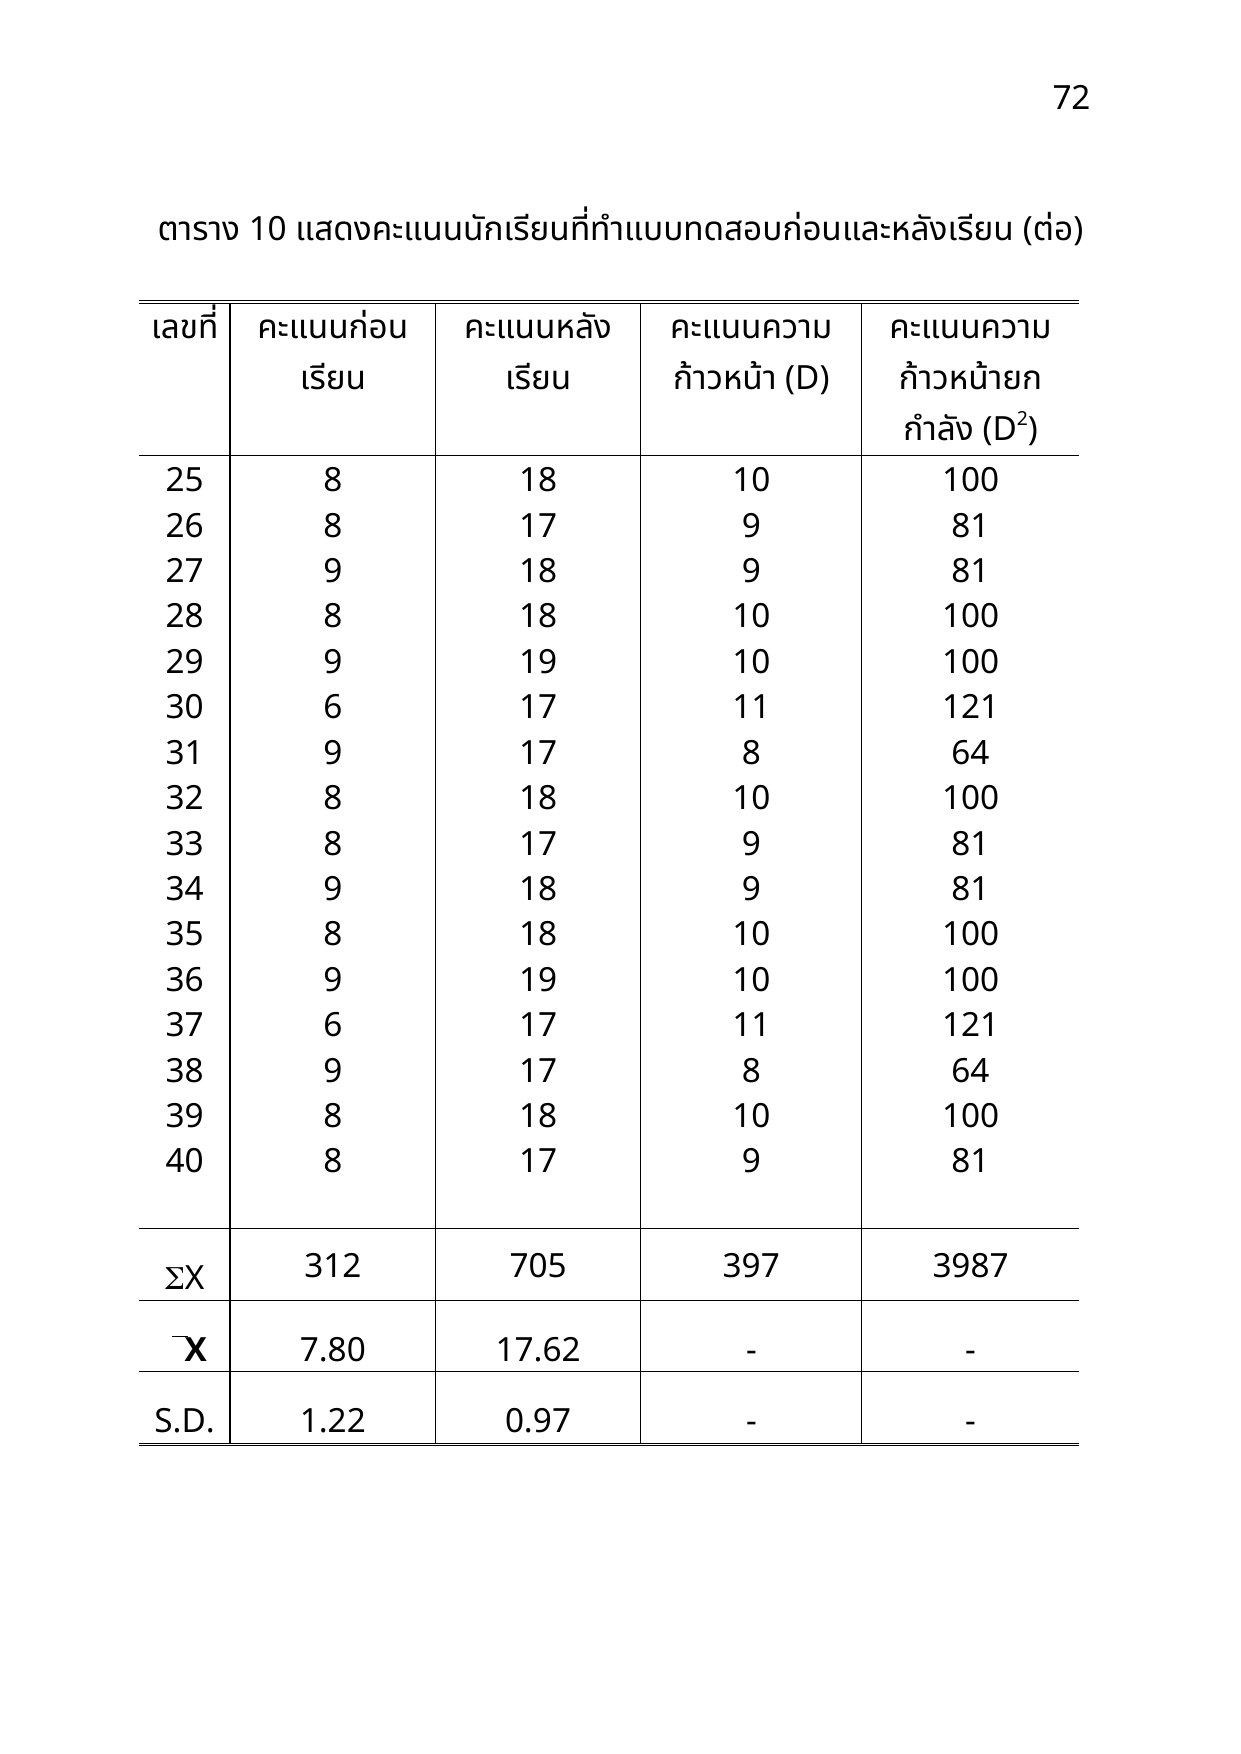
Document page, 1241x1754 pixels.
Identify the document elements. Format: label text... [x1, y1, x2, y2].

table_cell - [641, 1372, 861, 1442]
table_header คะแนนก่อนเรียน [231, 304, 435, 455]
table_cell 7.80 [231, 1301, 435, 1371]
table_cell 18 17 18 18 19 17 17 18 17 18 18 19 17 17 18 17 [436, 456, 640, 1228]
table_header คะแนนความก้าวหน้ายกกำลัง (D2) [862, 304, 1079, 455]
table_cell 17.62 [436, 1301, 640, 1371]
table_cell 10 9 9 10 10 11 8 10 9 9 10 10 11 8 10 9 [641, 456, 861, 1228]
table_cell 3987 [862, 1229, 1079, 1299]
table_header เลขที่ [139, 304, 229, 455]
table_cell - [862, 1372, 1079, 1442]
table_cell 397 [641, 1229, 861, 1299]
table_header คะแนนความก้าวหน้า (D) [641, 304, 861, 455]
table_cell - [862, 1301, 1079, 1371]
table_cell 100 81 81 100 100 121 64 100 81 81 100 100 121 64 100 81 [862, 456, 1079, 1228]
table_cell 25 26 27 28 29 30 31 32 33 34 35 36 37 38 39 40 [139, 456, 229, 1228]
table_cell 312 [231, 1229, 435, 1299]
table_cell 1.22 [231, 1372, 435, 1442]
table_cell X [139, 1229, 229, 1299]
table_cell S.D. [139, 1372, 229, 1442]
table_cell 0.97 [436, 1372, 640, 1442]
table_header คะแนนหลังเรียน [436, 304, 640, 455]
table_cell 8 8 9 8 9 6 9 8 8 9 8 9 6 9 8 8 [231, 456, 435, 1228]
text ตาราง 10 แสดงคะแนนนักเรียนที่ทำแบบทดสอบก่อนและหลังเรียน (ต่อ) [150, 204, 1090, 255]
table_cell 705 [436, 1229, 640, 1299]
table_cell - [641, 1301, 861, 1371]
table_cell X [139, 1301, 229, 1371]
